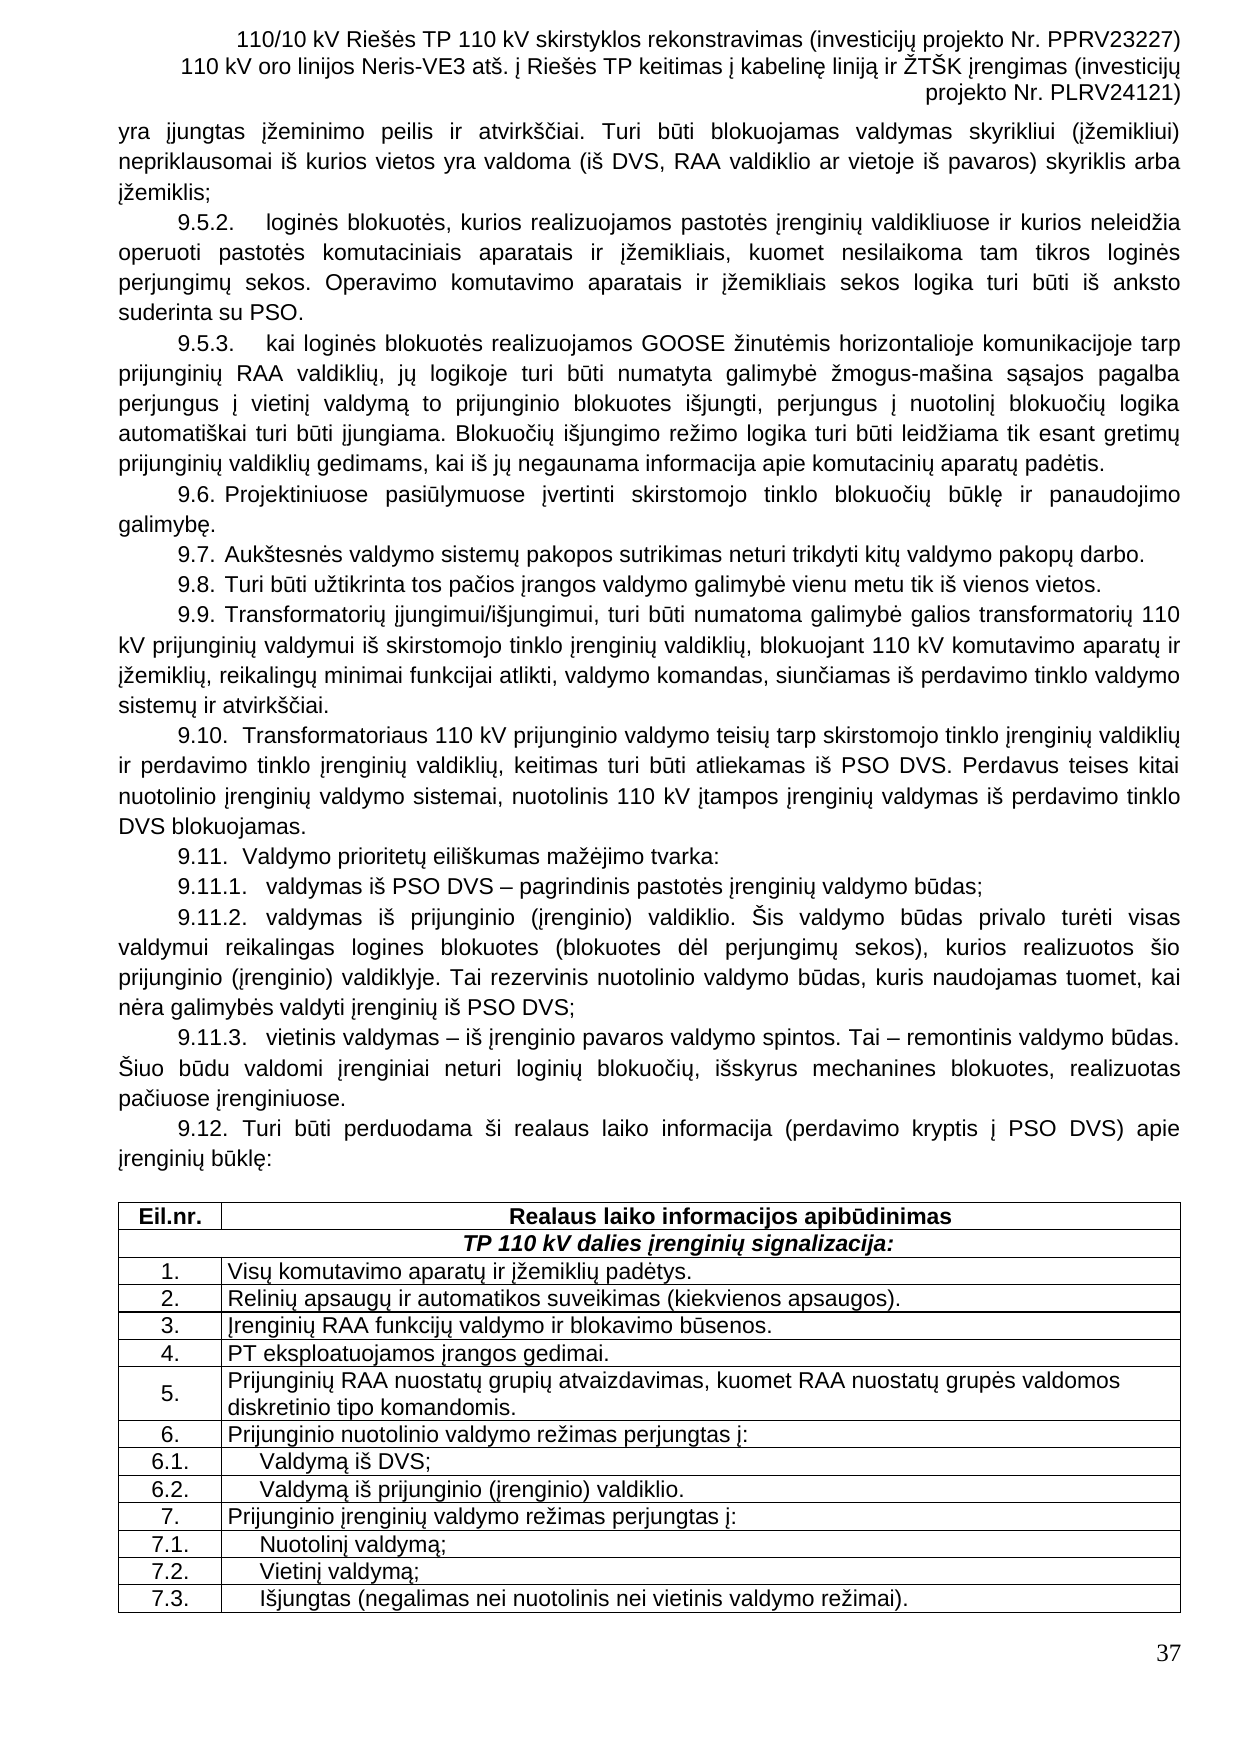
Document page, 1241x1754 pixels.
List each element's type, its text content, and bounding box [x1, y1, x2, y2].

table_cell PT eksploatuojamos įrangos gedimai. [222, 1340, 1180, 1366]
list vietinis valdymas – iš įrenginio pavaros valdymo spintos. Tai – remontinis valdymo būdas. Šiuo būdu valdomi įrenginiai neturi loginių blokuočių, išskyrus mechanines blokuotes, realizuotas pačiuose įrenginiuose. [118, 1024, 1181, 1111]
table_cell Relinių apsaugų ir automatikos suveikimas (kiekvienos apsaugos). [222, 1285, 1180, 1311]
table_header Realaus laiko informacijos apibūdinimas [222, 1203, 1180, 1229]
table_cell 4. [119, 1340, 221, 1366]
table_cell Valdymą iš prijunginio (įrenginio) valdiklio. [222, 1476, 1180, 1502]
table_cell Prijunginio įrenginių valdymo režimas perjungtas į: [222, 1503, 1180, 1529]
list valdymas iš prijunginio (įrenginio) valdiklio. Šis valdymo būdas privalo turėti visas valdymui reikalingas logines blokuotes (blokuotes dėl perjungimų sekos), kurios realizuotos šio prijunginio (įrenginio) valdiklyje. Tai rezervinis nuotolinio valdymo būdas, kuris naudojamas tuomet, kai nėra galimybės valdyti įrenginių iš PSO DVS; [118, 903, 1181, 1021]
table_cell Prijunginio nuotolinio valdymo režimas perjungtas į: [222, 1421, 1180, 1447]
list Transformatorių įjungimui/išjungimui, turi būti numatoma galimybė galios transformatorių 110 kV prijunginių valdymui iš skirstomojo tinklo įrenginių valdiklių, blokuojant 110 kV komutavimo aparatų ir įžemiklių, reikalingų minimai funkcijai atlikti, valdymo komandas, siunčiamas iš perdavimo tinklo valdymo sistemų ir atvirkščiai. [118, 601, 1181, 718]
list valdymas iš PSO DVS – pagrindinis pastotės įrenginių valdymo būdas; [118, 873, 1181, 900]
table_cell 3. [119, 1313, 221, 1339]
table_cell 6.1. [119, 1448, 221, 1475]
table_cell Prijunginių RAA nuostatų grupių atvaizdavimas, kuomet RAA nuostatų grupės valdomos diskretinio tipo komandomis. [222, 1367, 1180, 1420]
table_cell 7. [119, 1503, 221, 1529]
table_cell Išjungtas (negalimas nei nuotolinis nei vietinis valdymo režimai). [222, 1585, 1180, 1612]
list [118, 118, 1181, 205]
list Turi būti užtikrinta tos pačios įrangos valdymo galimybė vienu metu tik iš vienos vietos. [118, 571, 1181, 598]
table_cell TP 110 kV dalies įrenginių signalizacija: [119, 1230, 1180, 1257]
list Projektiniuose pasiūlymuose įvertinti skirstomojo tinklo blokuočių būklę ir panaudojimo galimybę. [118, 481, 1181, 537]
list Aukštesnės valdymo sistemų pakopos sutrikimas neturi trikdyti kitų valdymo pakopų darbo. [118, 541, 1181, 567]
table_cell 6. [119, 1421, 221, 1447]
table_cell 2. [119, 1285, 221, 1311]
list loginės blokuotės, kurios realizuojamos pastotės įrenginių valdikliuose ir kurios neleidžia operuoti pastotės komutaciniais aparatais ir įžemikliais, kuomet nesilaikoma tam tikros loginės perjungimų sekos. Operavimo komutavimo aparatais ir įžemikliais sekos logika turi būti iš anksto suderinta su PSO. [118, 209, 1181, 326]
table_cell Nuotolinį valdymą; [222, 1531, 1180, 1557]
table_cell 6.2. [119, 1476, 221, 1502]
table_cell Įrenginių RAA funkcijų valdymo ir blokavimo būsenos. [222, 1313, 1180, 1339]
table_cell 1. [119, 1258, 221, 1284]
table_cell 5. [119, 1367, 221, 1420]
list Turi būti perduodama ši realaus laiko informacija (perdavimo kryptis į PSO DVS) apie įrenginių būklę: [118, 1115, 1181, 1172]
list Valdymo prioritetų eiliškumas mažėjimo tvarka: [118, 843, 1181, 869]
table_cell Vietinį valdymą; [222, 1558, 1180, 1584]
table_cell 7.3. [119, 1585, 221, 1612]
table_cell 7.1. [119, 1531, 221, 1557]
table_cell Valdymą iš DVS; [222, 1448, 1180, 1475]
table_cell 7.2. [119, 1558, 221, 1584]
list Transformatoriaus 110 kV prijunginio valdymo teisių tarp skirstomojo tinklo įrenginių valdiklių ir perdavimo tinklo įrenginių valdiklių, keitimas turi būti atliekamas iš PSO DVS. Perdavus teises kitai nuotolinio įrenginių valdymo sistemai, nuotolinis 110 kV įtampos įrenginių valdymas iš perdavimo tinklo DVS blokuojamas. [118, 722, 1181, 839]
table_cell Visų komutavimo aparatų ir įžemiklių padėtys. [222, 1258, 1180, 1284]
table_header Eil.nr. [119, 1203, 221, 1229]
list kai loginės blokuotės realizuojamos GOOSE žinutėmis horizontalioje komunikacijoje tarp prijunginių RAA valdiklių, jų logikoje turi būti numatyta galimybė žmogus-mašina sąsajos pagalba perjungus į vietinį valdymą to prijunginio blokuotes išjungti, perjungus į nuotolinį blokuočių logika automatiškai turi būti įjungiama. Blokuočių išjungimo režimo logika turi būti leidžiama tik esant gretimų prijunginių valdiklių gedimams, kai iš jų negaunama informacija apie komutacinių aparatų padėtis. [118, 329, 1181, 477]
